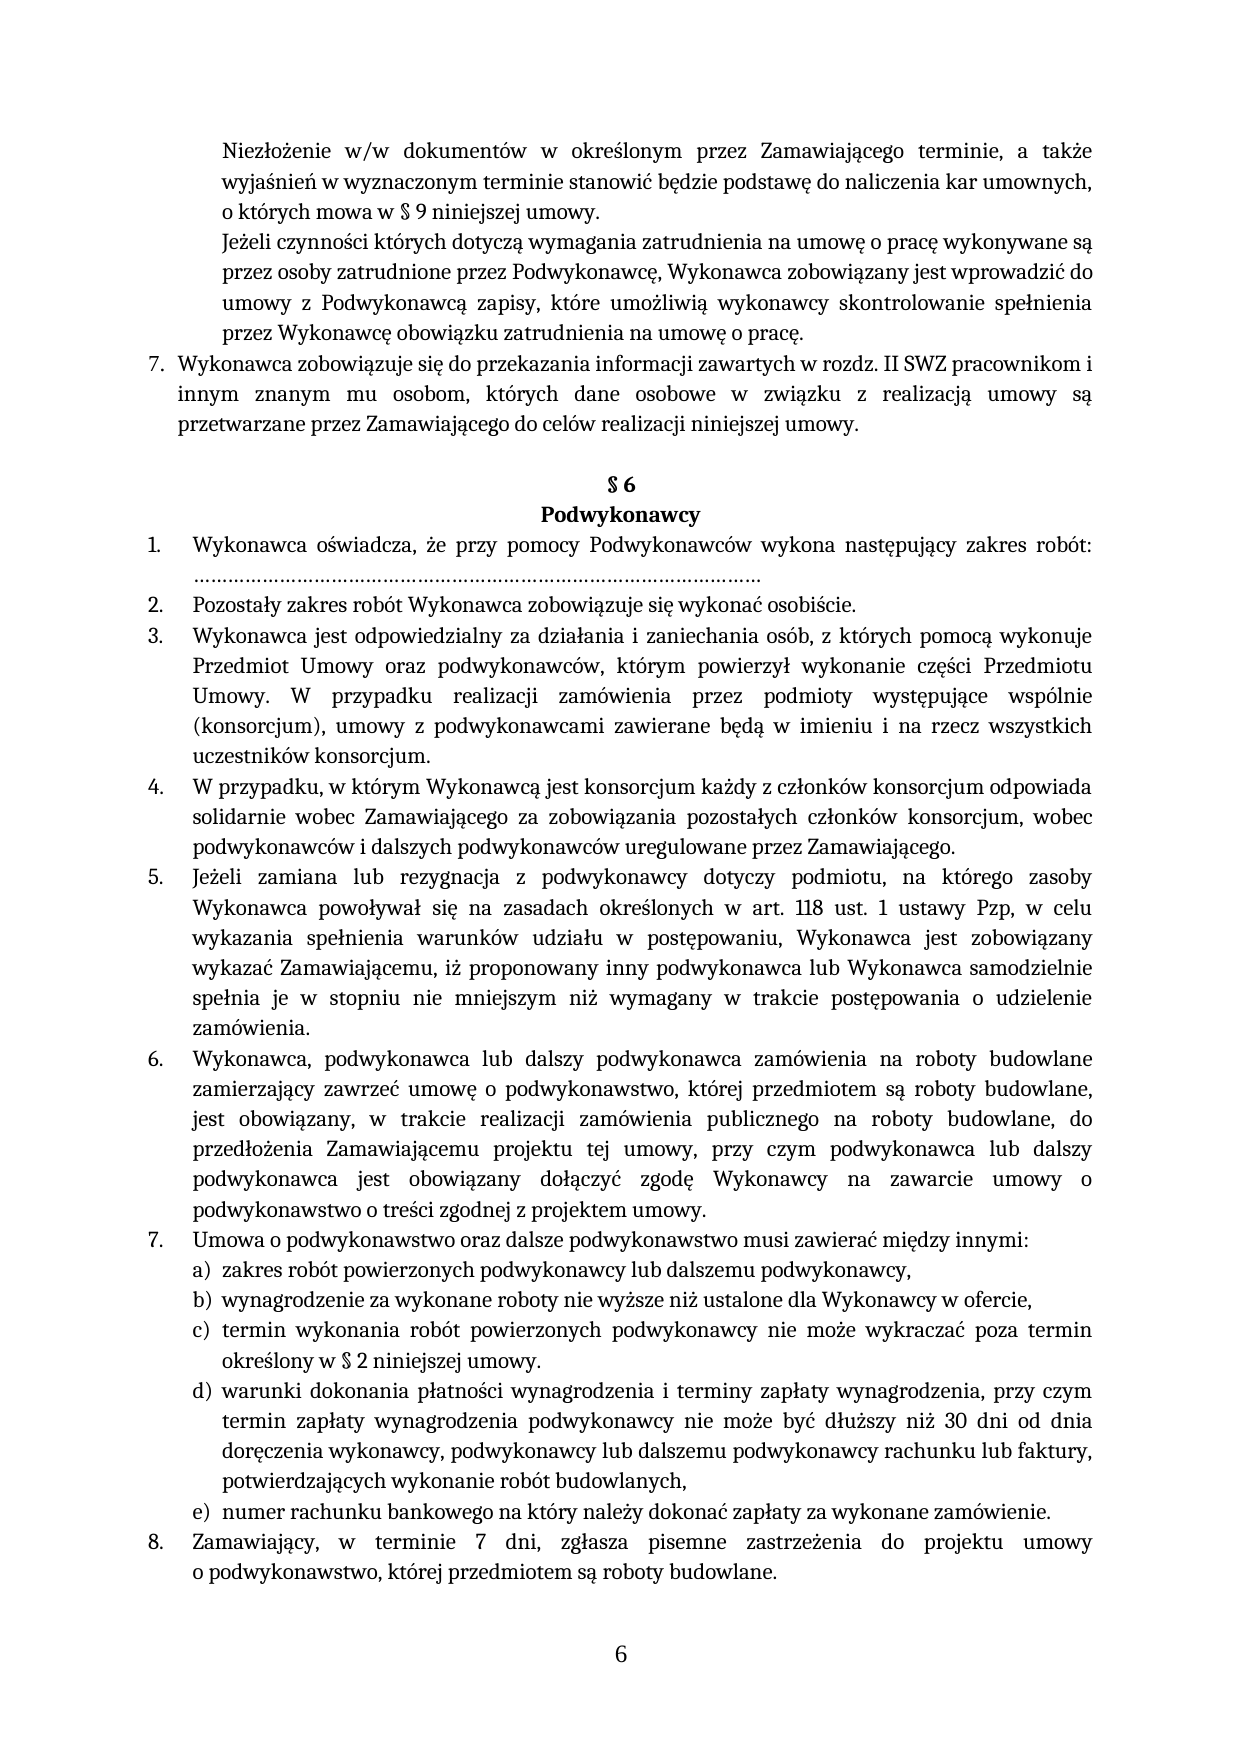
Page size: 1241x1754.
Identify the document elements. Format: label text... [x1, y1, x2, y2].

list termin wykonania robót powierzonych podwykonawcy nie może wykraczać poza termin określony w § 2 niniejszej umowy. [192, 1317, 1093, 1374]
list Wykonawca oświadcza, że przy pomocy Podwykonawców wykona następujący zakres robót: ……………………………………………………………………………………… [148, 532, 1093, 588]
list Wykonawca zobowiązuje się do przekazania informacji zawartych w rozdz. II SWZ pracownikom i innym znanym mu osobom, których dane osobowe w związku z realizacją umowy są przetwarzane przez Zamawiającego do celów realizacji niniejszej umowy. [148, 350, 1093, 437]
text § 6 [148, 471, 1093, 498]
list Pozostały zakres robót Wykonawca zobowiązuje się wykonać osobiście. [148, 592, 1093, 618]
text Jeżeli czynności których dotyczą wymagania zatrudnienia na umowę o pracę wykonywane są przez osoby zatrudnione przez Podwykonawcę, Wykonawca zobowiązany jest wprowadzić do umowy z Podwykonawcą zapisy, które umożliwią wykonawcy skontrolowanie spełnienia przez Wykonawcę obowiązku zatrudnienia na umowę o pracę. [222, 229, 1093, 346]
list numer rachunku bankowego na który należy dokonać zapłaty za wykonane zamówienie. [192, 1498, 1093, 1525]
list wynagrodzenie za wykonane roboty nie wyższe niż ustalone dla Wykonawcy w ofercie, [192, 1287, 1093, 1313]
text Podwykonawcy [148, 502, 1093, 528]
list warunki dokonania płatności wynagrodzenia i terminy zapłaty wynagrodzenia, przy czym termin zapłaty wynagrodzenia podwykonawcy nie może być dłuższy niż 30 dni od dnia doręczenia wykonawcy, podwykonawcy lub dalszemu podwykonawcy rachunku lub faktury, potwierdzających wykonanie robót budowlanych, [192, 1378, 1093, 1494]
list Wykonawca jest odpowiedzialny za działania i zaniechania osób, z których pomocą wykonuje Przedmiot Umowy oraz podwykonawców, którym powierzył wykonanie części Przedmiotu Umowy. W przypadku realizacji zamówienia przez podmioty występujące wspólnie (konsorcjum), umowy z podwykonawcami zawierane będą w imieniu i na rzecz wszystkich uczestników konsorcjum. [148, 622, 1093, 769]
list zakres robót powierzonych podwykonawcy lub dalszemu podwykonawcy, [192, 1257, 1093, 1283]
list Wykonawca, podwykonawca lub dalszy podwykonawca zamówienia na roboty budowlane zamierzający zawrzeć umowę o podwykonawstwo, której przedmiotem są roboty budowlane, jest obowiązany, w trakcie realizacji zamówienia publicznego na roboty budowlane, do przedłożenia Zamawiającemu projektu tej umowy, przy czym podwykonawca lub dalszy podwykonawca jest obowiązany dołączyć zgodę Wykonawcy na zawarcie umowy o podwykonawstwo o treści zgodnej z projektem umowy. [148, 1045, 1093, 1223]
text 7. Umowa o podwykonawstwo oraz dalsze podwykonawstwo musi zawierać między innymi: [148, 1227, 1093, 1253]
list W przypadku, w którym Wykonawcą jest konsorcjum każdy z członków konsorcjum odpowiada solidarnie wobec Zamawiającego za zobowiązania pozostałych członków konsorcjum, wobec podwykonawców i dalszych podwykonawców uregulowane przez Zamawiającego. [148, 773, 1093, 860]
list Jeżeli zamiana lub rezygnacja z podwykonawcy dotyczy podmiotu, na którego zasoby Wykonawca powoływał się na zasadach określonych w art. 118 ust. 1 ustawy Pzp, w celu wykazania spełnienia warunków udziału w postępowaniu, Wykonawca jest zobowiązany wykazać Zamawiającemu, iż proponowany inny podwykonawca lub Wykonawca samodzielnie spełnia je w stopniu nie mniejszym niż wymagany w trakcie postępowania o udzielenie zamówienia. [148, 864, 1093, 1041]
list Zamawiający, w terminie 7 dni, zgłasza pisemne zastrzeżenia do projektu umowy o podwykonawstwo, której przedmiotem są roboty budowlane. [148, 1529, 1093, 1585]
text Niezłożenie w/w dokumentów w określonym przez Zamawiającego terminie, a także wyjaśnień w wyznaczonym terminie stanowić będzie podstawę do naliczenia kar umownych, o których mowa w § 9 niniejszej umowy. [222, 138, 1093, 225]
